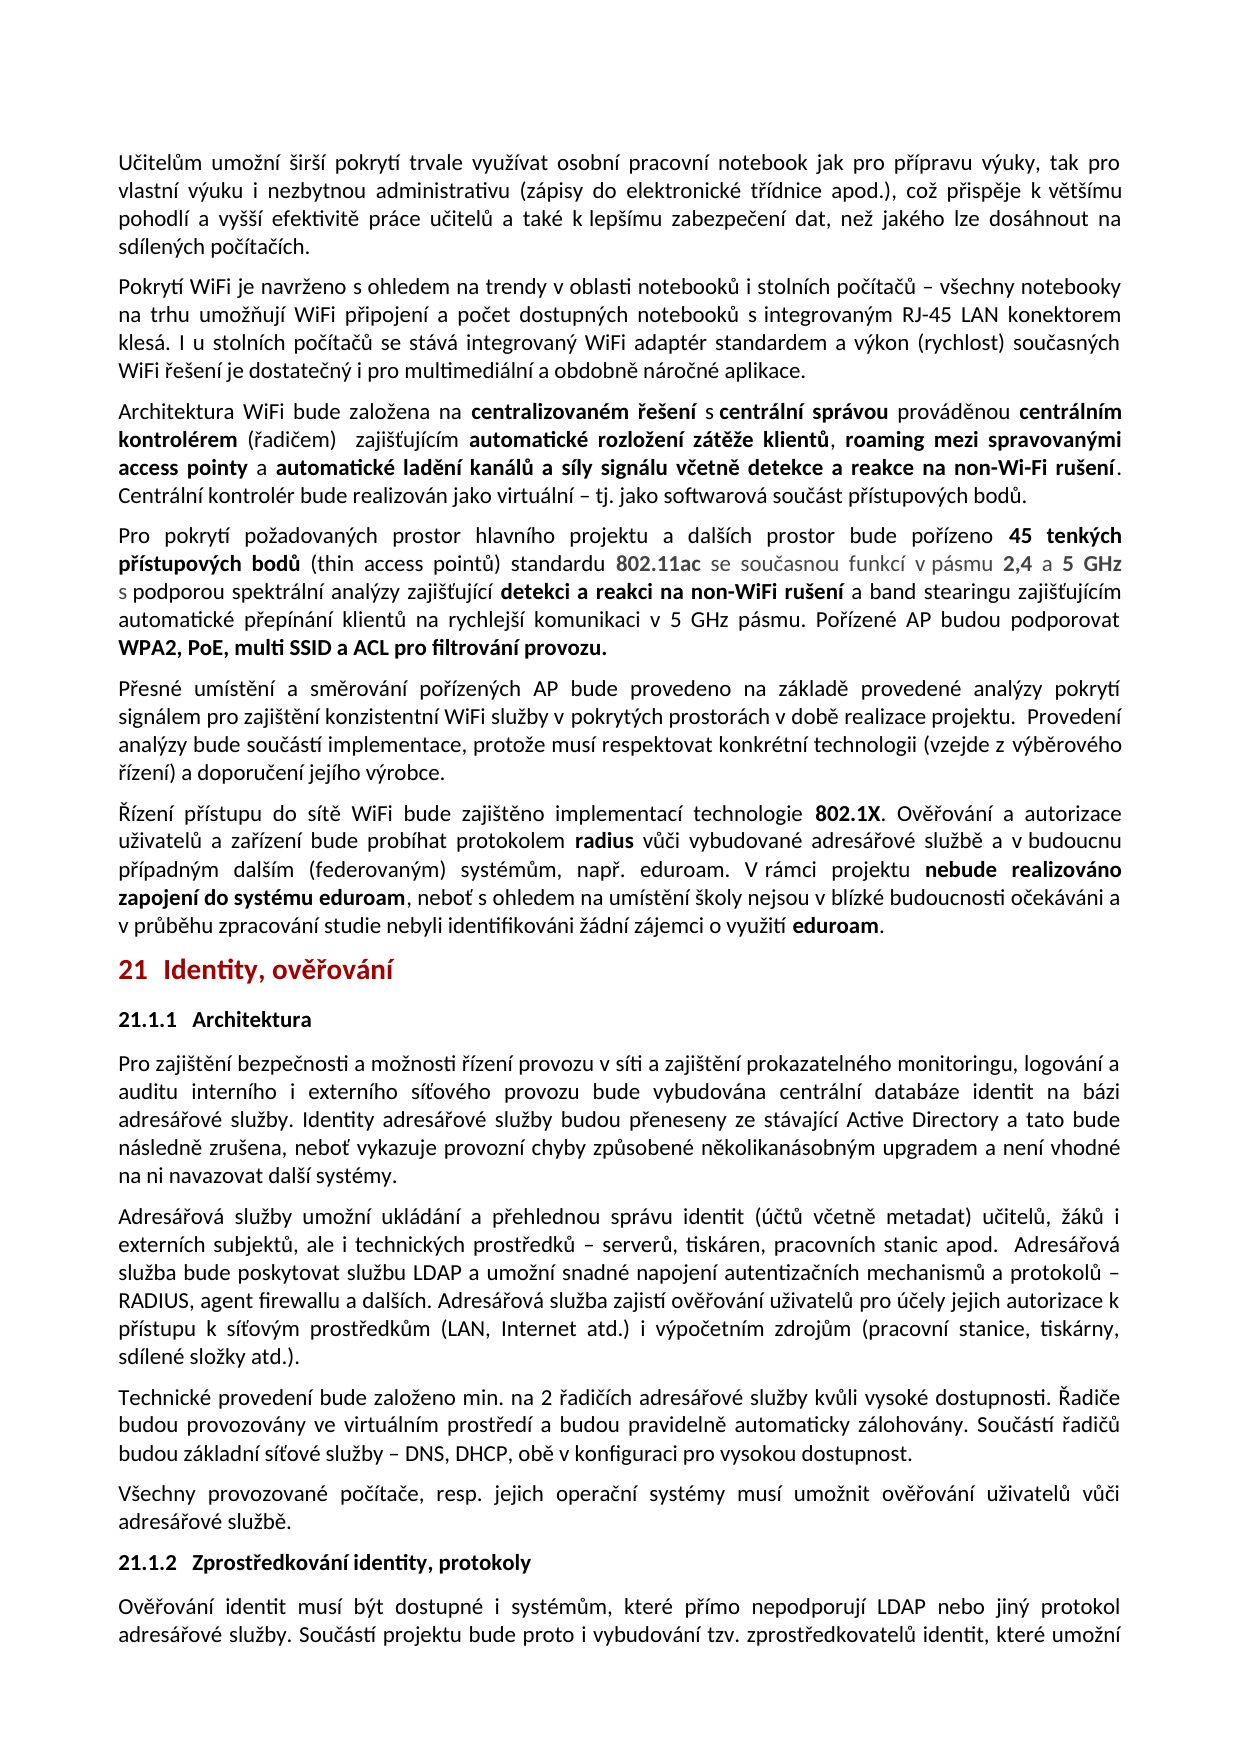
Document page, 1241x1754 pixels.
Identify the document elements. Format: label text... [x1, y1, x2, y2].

text Řízení přístupu do sítě WiFi bude zajištěno implementací technologie 802.1X. Ověřování a autorizace uživatelů a zařízení bude probíhat protokolem radius vůči vybudované adresářové službě a v budoucnu případným dalším (federovaným) systémům, např. eduroam. V rámci projektu nebude realizováno zapojení do systému eduroam, neboť s ohledem na umístění školy nejsou v blízké budoucnosti očekáváni a v průběhu zpracování studie nebyli identifikováni žádní zájemci o využití eduroam. [118, 799, 1122, 939]
text Přesné umístění a směrování pořízených AP bude provedeno na základě provedené analýzy pokrytí signálem pro zajištění konzistentní WiFi služby v pokrytých prostorách v době realizace projektu. Provedení analýzy bude součástí implementace, protože musí respektovat konkrétní technologii (vzejde z výběrového řízení) a doporučení jejího výrobce. [118, 674, 1122, 786]
text Pokrytí WiFi je navrženo s ohledem na trendy v oblasti notebooků i stolních počítačů – všechny notebooky na trhu umožňují WiFi připojení a počet dostupných notebooků s integrovaným RJ-45 LAN konektorem klesá. I u stolních počítačů se stává integrovaný WiFi adaptér standardem a výkon (rychlost) současných WiFi řešení je dostatečný i pro multimediální a obdobně náročné aplikace. [118, 272, 1122, 384]
text Technické provedení bude založeno min. na 2 řadičích adresářové služby kvůli vysoké dostupnosti. Řadiče budou provozovány ve virtuálním prostředí a budou pravidelně automaticky zálohovány. Součástí řadičů budou základní síťové služby – DNS, DHCP, obě v konfiguraci pro vysokou dostupnost. [118, 1383, 1122, 1467]
text Adresářová služby umožní ukládání a přehlednou správu identit (účtů včetně metadat) učitelů, žáků i externích subjektů, ale i technických prostředků – serverů, tiskáren, pracovních stanic apod. Adresářová služba bude poskytovat službu LDAP a umožní snadné napojení autentizačních mechanismů a protokolů – RADIUS, agent firewallu a dalších. Adresářová služba zajistí ověřování uživatelů pro účely jejich autorizace k přístupu k síťovým prostředkům (LAN, Internet atd.) i výpočetním zdrojům (pracovní stanice, tiskárny, sdílené složky atd.). [118, 1202, 1122, 1370]
text Učitelům umožní širší pokrytí trvale využívat osobní pracovní notebook jak pro přípravu výuky, tak pro vlastní výuku i nezbytnou administrativu (zápisy do elektronické třídnice apod.), což přispěje k většímu pohodlí a vyšší efektivitě práce učitelů a také k lepšímu zabezpečení dat, než jakého lze dosáhnout na sdílených počítačích. [118, 148, 1122, 260]
list Zprostředkování identity, protokoly [118, 1548, 1122, 1576]
text Pro pokrytí požadovaných prostor hlavního projektu a dalších prostor bude pořízeno 45 tenkých přístupových bodů (thin access pointů) standardu 802.11ac se současnou funkcí v pásmu 2,4 a 5 GHz s podporou spektrální analýzy zajišťující detekci a reakci na non-WiFi rušení a band stearingu zajišťujícím automatické přepínání klientů na rychlejší komunikaci v 5 GHz pásmu. Pořízené AP budou podporovat WPA2, PoE, multi SSID a ACL pro filtrování provozu. [118, 521, 1122, 662]
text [118, 1592, 1122, 1648]
text Všechny provozované počítače, resp. jejich operační systémy musí umožnit ověřování uživatelů vůči adresářové službě. [118, 1479, 1122, 1535]
list Identity, ověřování [118, 951, 1122, 987]
text Architektura WiFi bude založena na centralizovaném řešení s centrální správou prováděnou centrálním kontrolérem (řadičem) zajišťujícím automatické rozložení zátěže klientů, roaming mezi spravovanými access pointy a automatické ladění kanálů a síly signálu včetně detekce a reakce na non-Wi-Fi rušení. Centrální kontrolér bude realizován jako virtuální – tj. jako softwarová součást přístupových bodů. [118, 397, 1122, 509]
text Pro zajištění bezpečnosti a možnosti řízení provozu v síti a zajištění prokazatelného monitoringu, logování a auditu interního i externího síťového provozu bude vybudována centrální databáze identit na bázi adresářové služby. Identity adresářové služby budou přeneseny ze stávající Active Directory a tato bude následně zrušena, neboť vykazuje provozní chyby způsobené několikanásobným upgradem a není vhodné na ni navazovat další systémy. [118, 1049, 1122, 1189]
list Architektura [118, 1005, 1122, 1033]
